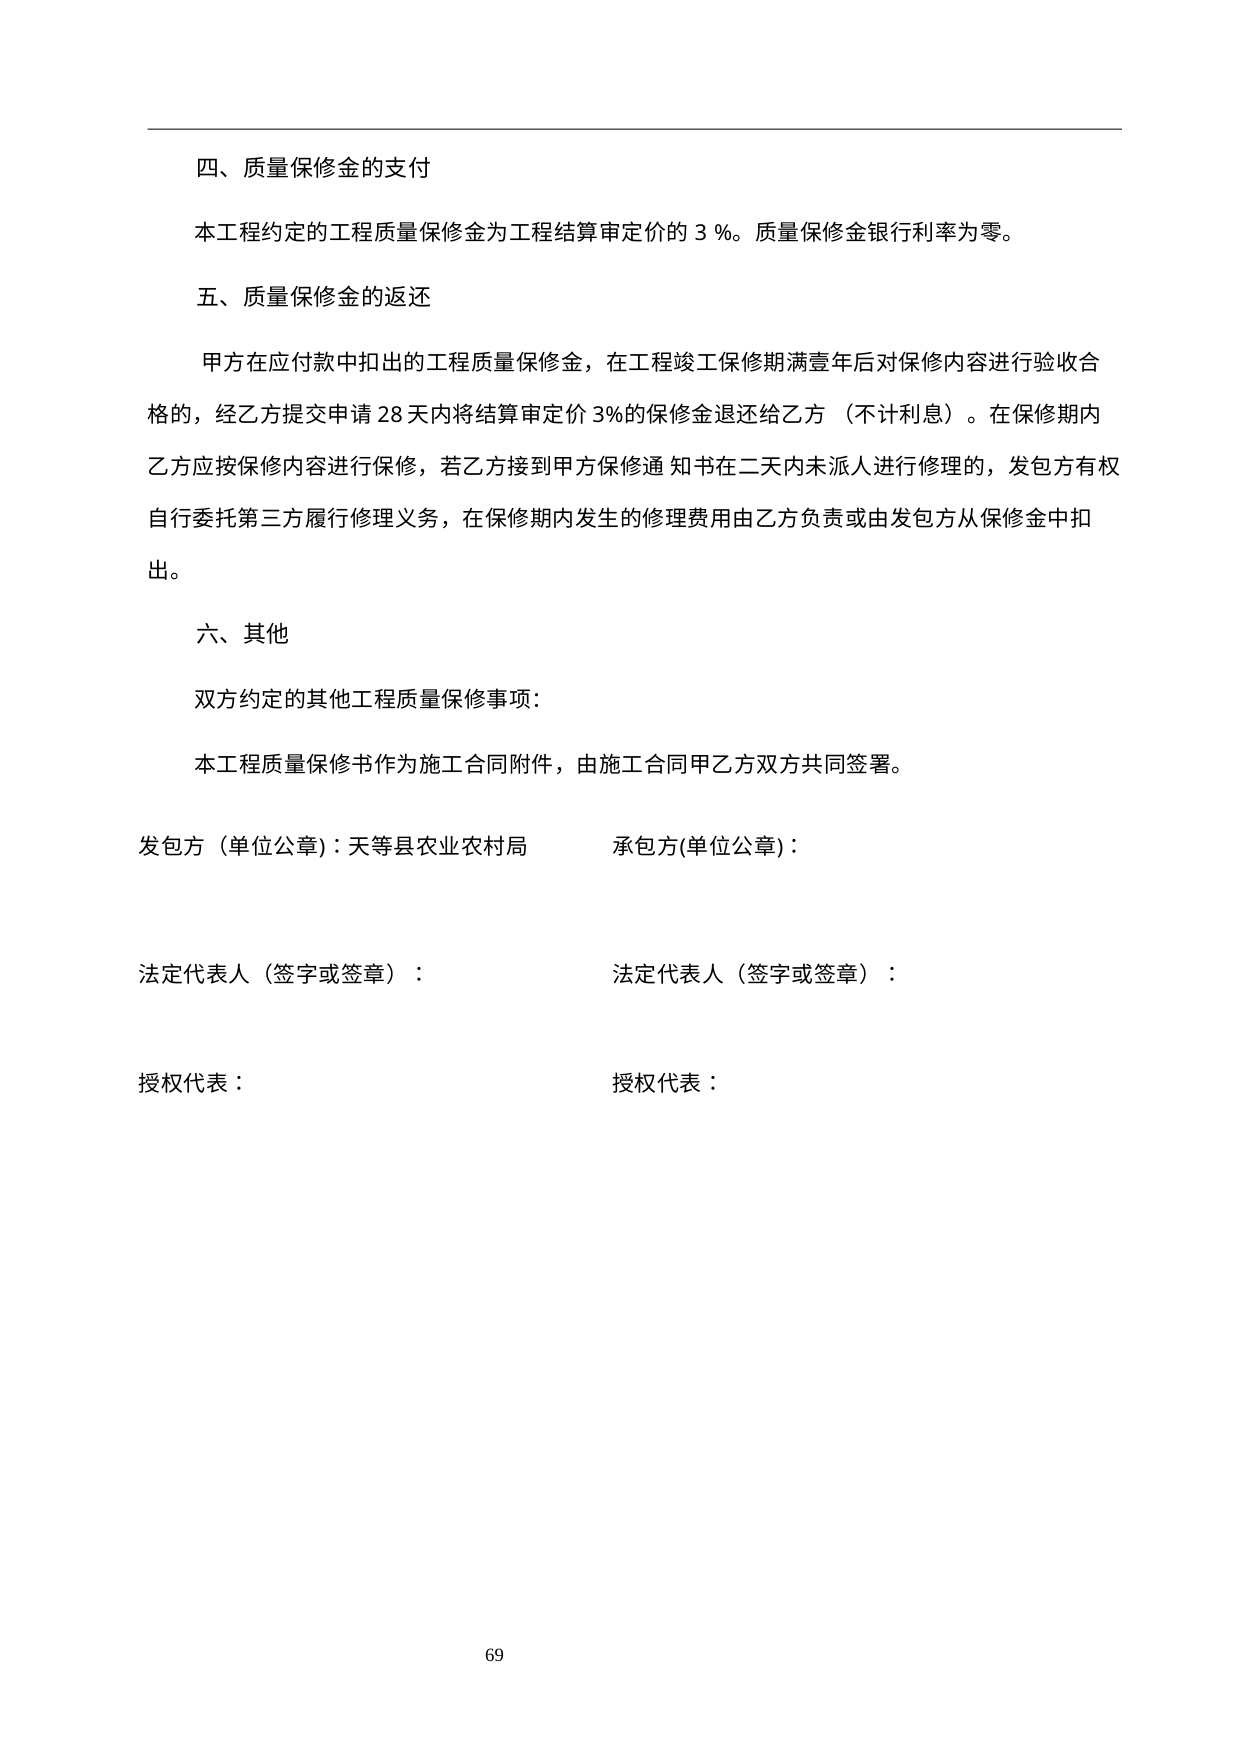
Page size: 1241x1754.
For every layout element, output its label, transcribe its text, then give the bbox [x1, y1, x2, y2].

text 五、质量保修金的返还 [148, 264, 1122, 316]
table_header 承包方(单位公章)： [601, 814, 1168, 943]
table_cell 授权代表： [128, 1051, 601, 1183]
table_cell 法定代表人（签字或签章）： [128, 943, 601, 1051]
table_cell 授权代表： [601, 1051, 1168, 1183]
text 本工程约定的工程质量保修金为工程结算审定价的 3 %。质量保修金银行利率为零。 [148, 199, 1122, 251]
table_header 发包方（单位公章)：天等县农业农村局 [128, 814, 601, 943]
text 本工程质量保修书作为施工合同附件，由施工合同甲乙方双方共同签署。 [148, 730, 1122, 782]
text 四、质量保修金的支付 [148, 134, 1122, 187]
text 双方约定的其他工程质量保修事项： [148, 666, 1122, 718]
text 甲方在应付款中扣出的工程质量保修金，在工程竣工保修期满壹年后对保修内容进行验收合格的，经乙方提交申请28天内将结算审定价3%的保修金退还给乙方 （不计利息）。在保修期内乙方应按保修内容进行保修，若乙方接到甲方保修通 知书在二天内未派人进行修理的，发包方有权自行委托第三方履行修理义务，在保修期内发生的修理费用由乙方负责或由发包方从保修金中扣出。 [148, 328, 1122, 589]
table_cell 法定代表人（签字或签章）： [601, 943, 1168, 1051]
text 六、其他 [148, 601, 1122, 653]
